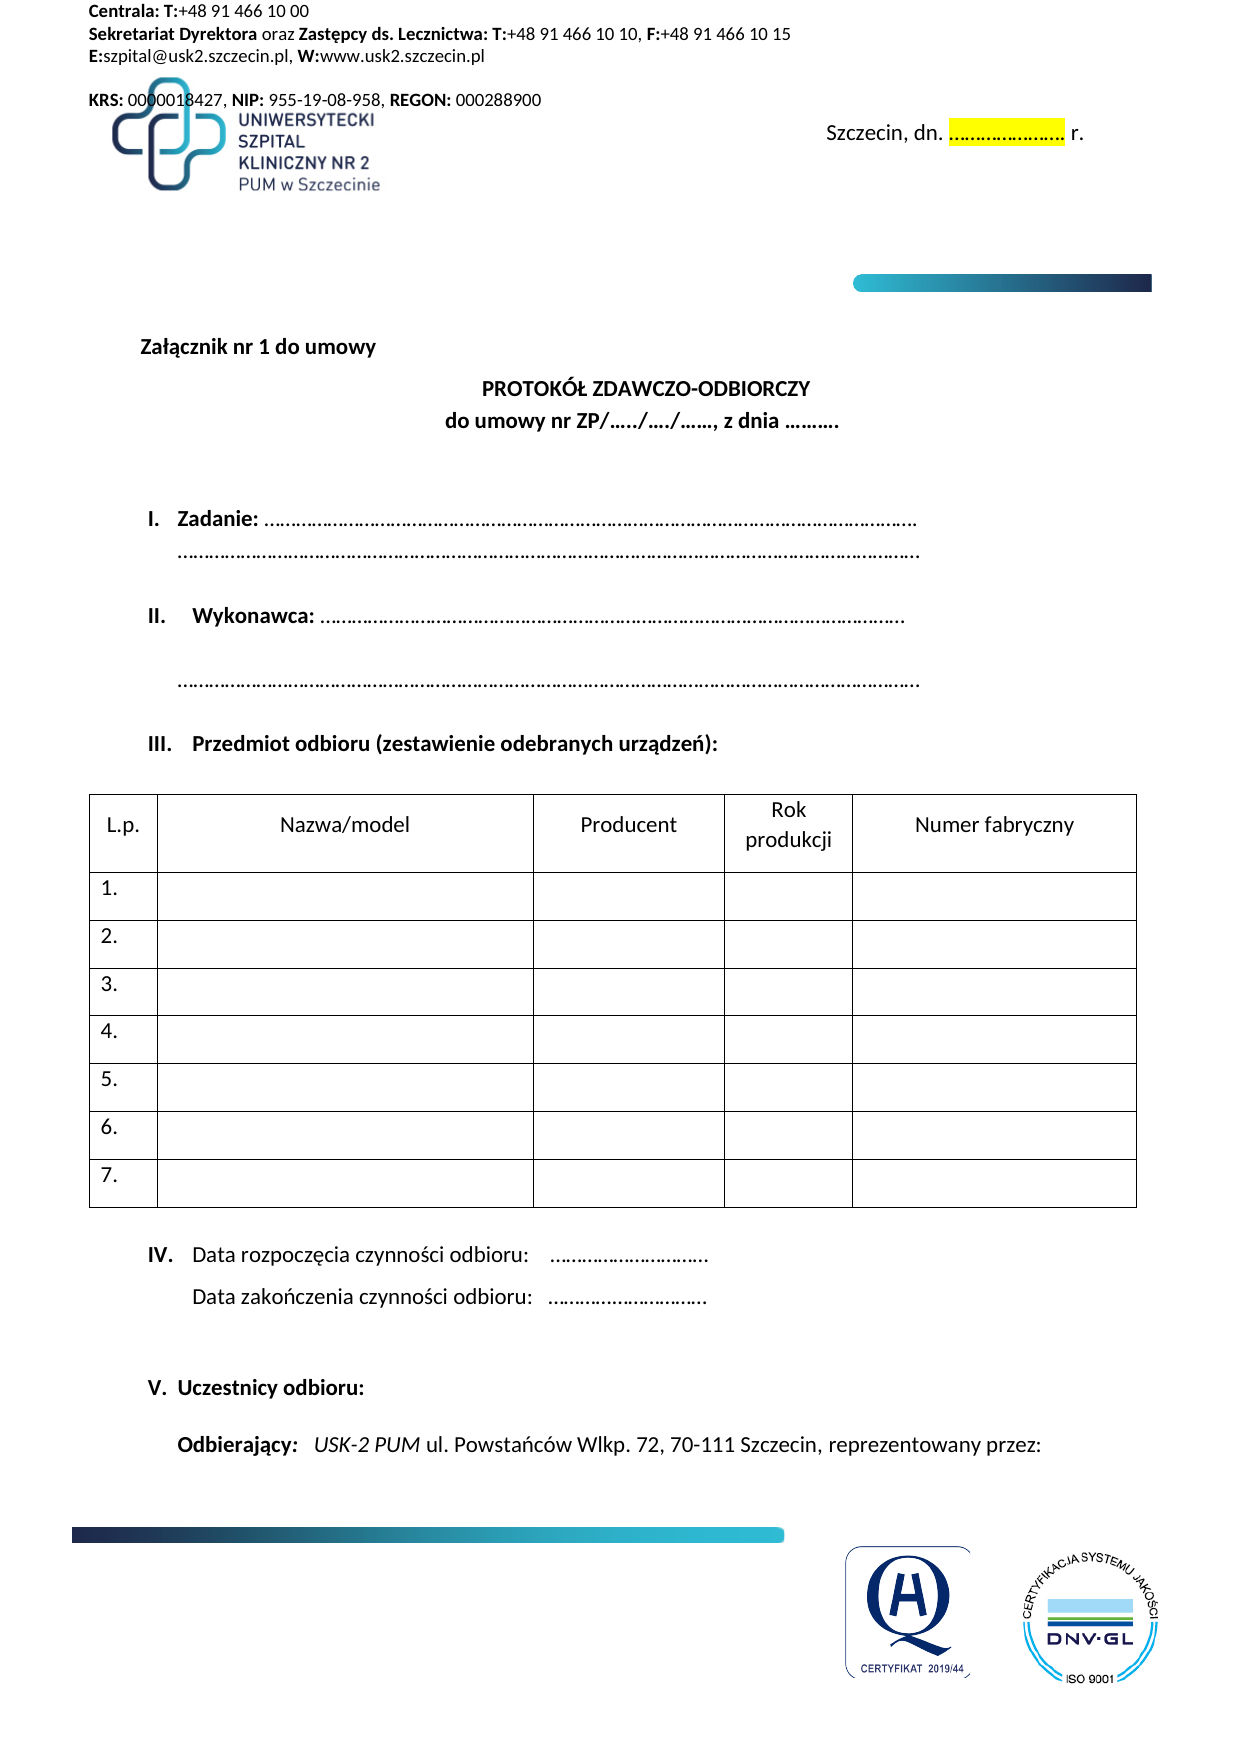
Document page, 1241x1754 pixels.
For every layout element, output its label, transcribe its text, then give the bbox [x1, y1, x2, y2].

list Wykonawca: ………………………………………………………………………………………………… [148, 601, 1152, 629]
table_cell [725, 1112, 852, 1159]
picture [981, 1534, 1241, 1739]
table_cell 6. [90, 1112, 157, 1159]
table_cell [853, 1016, 1136, 1063]
list Zadanie: ……………………………………………………………………………………………………………. [148, 504, 1152, 532]
text Data zakończenia czynności odbioru: ………………………… [192, 1282, 1152, 1310]
table_cell [725, 873, 852, 920]
picture [0, 0, 494, 262]
text PROTOKÓŁ ZDAWCZO-ODBIORCZY [140, 374, 1152, 402]
table_cell 7. [90, 1160, 157, 1207]
table_cell [853, 1064, 1136, 1111]
table_cell 4. [90, 1016, 157, 1063]
table_cell [725, 1016, 852, 1063]
table_cell [725, 969, 852, 1015]
table_header Nazwa/model [158, 795, 533, 872]
list Data rozpoczęcia czynności odbioru: ………………………… [148, 1240, 1152, 1268]
table_cell [725, 1064, 852, 1111]
table_cell [534, 1160, 724, 1207]
text …………………………………………………………………………………………………………………………… [148, 665, 1152, 693]
table_cell [158, 921, 533, 968]
text do umowy nr ZP/…../…./……, z dnia ………. [89, 407, 1152, 434]
table_cell [725, 1160, 852, 1207]
table_cell [158, 1064, 533, 1111]
text Załącznik nr 1 do umowy [140, 332, 1152, 360]
list …………………………………………………………………………………………………………………………… [177, 536, 1152, 564]
list Przedmiot odbioru (zestawienie odebranych urządzeń): [148, 729, 1152, 758]
table_header Producent [534, 795, 724, 872]
table_cell [534, 921, 724, 968]
list Uczestnicy odbioru: [148, 1373, 1152, 1401]
table_cell [534, 873, 724, 920]
table_cell [158, 969, 533, 1015]
table_cell 2. [90, 921, 157, 968]
table_header Numer fabryczny [853, 795, 1136, 872]
table_cell [853, 1112, 1136, 1159]
table_cell [158, 873, 533, 920]
table_cell [534, 1064, 724, 1111]
table_cell [853, 969, 1136, 1015]
table_cell [853, 921, 1136, 968]
table_header Rok produkcji [725, 795, 852, 872]
table_cell [158, 1112, 533, 1159]
table_header L.p. [90, 795, 157, 872]
table_cell [534, 969, 724, 1015]
table_cell 1. [90, 873, 157, 920]
table_cell [534, 1016, 724, 1063]
table_cell [853, 873, 1136, 920]
table_cell 3. [90, 969, 157, 1015]
text Odbierający: USK-2 PUM ul. Powstańców Wlkp. 72, 70-111 Szczecin, reprezentowany przez: [177, 1430, 1152, 1458]
table_cell [853, 1160, 1136, 1207]
table_cell [725, 921, 852, 968]
table_cell [534, 1112, 724, 1159]
picture [845, 1546, 971, 1678]
table_cell [158, 1016, 533, 1063]
table_cell 5. [90, 1064, 157, 1111]
table_cell [158, 1160, 533, 1207]
